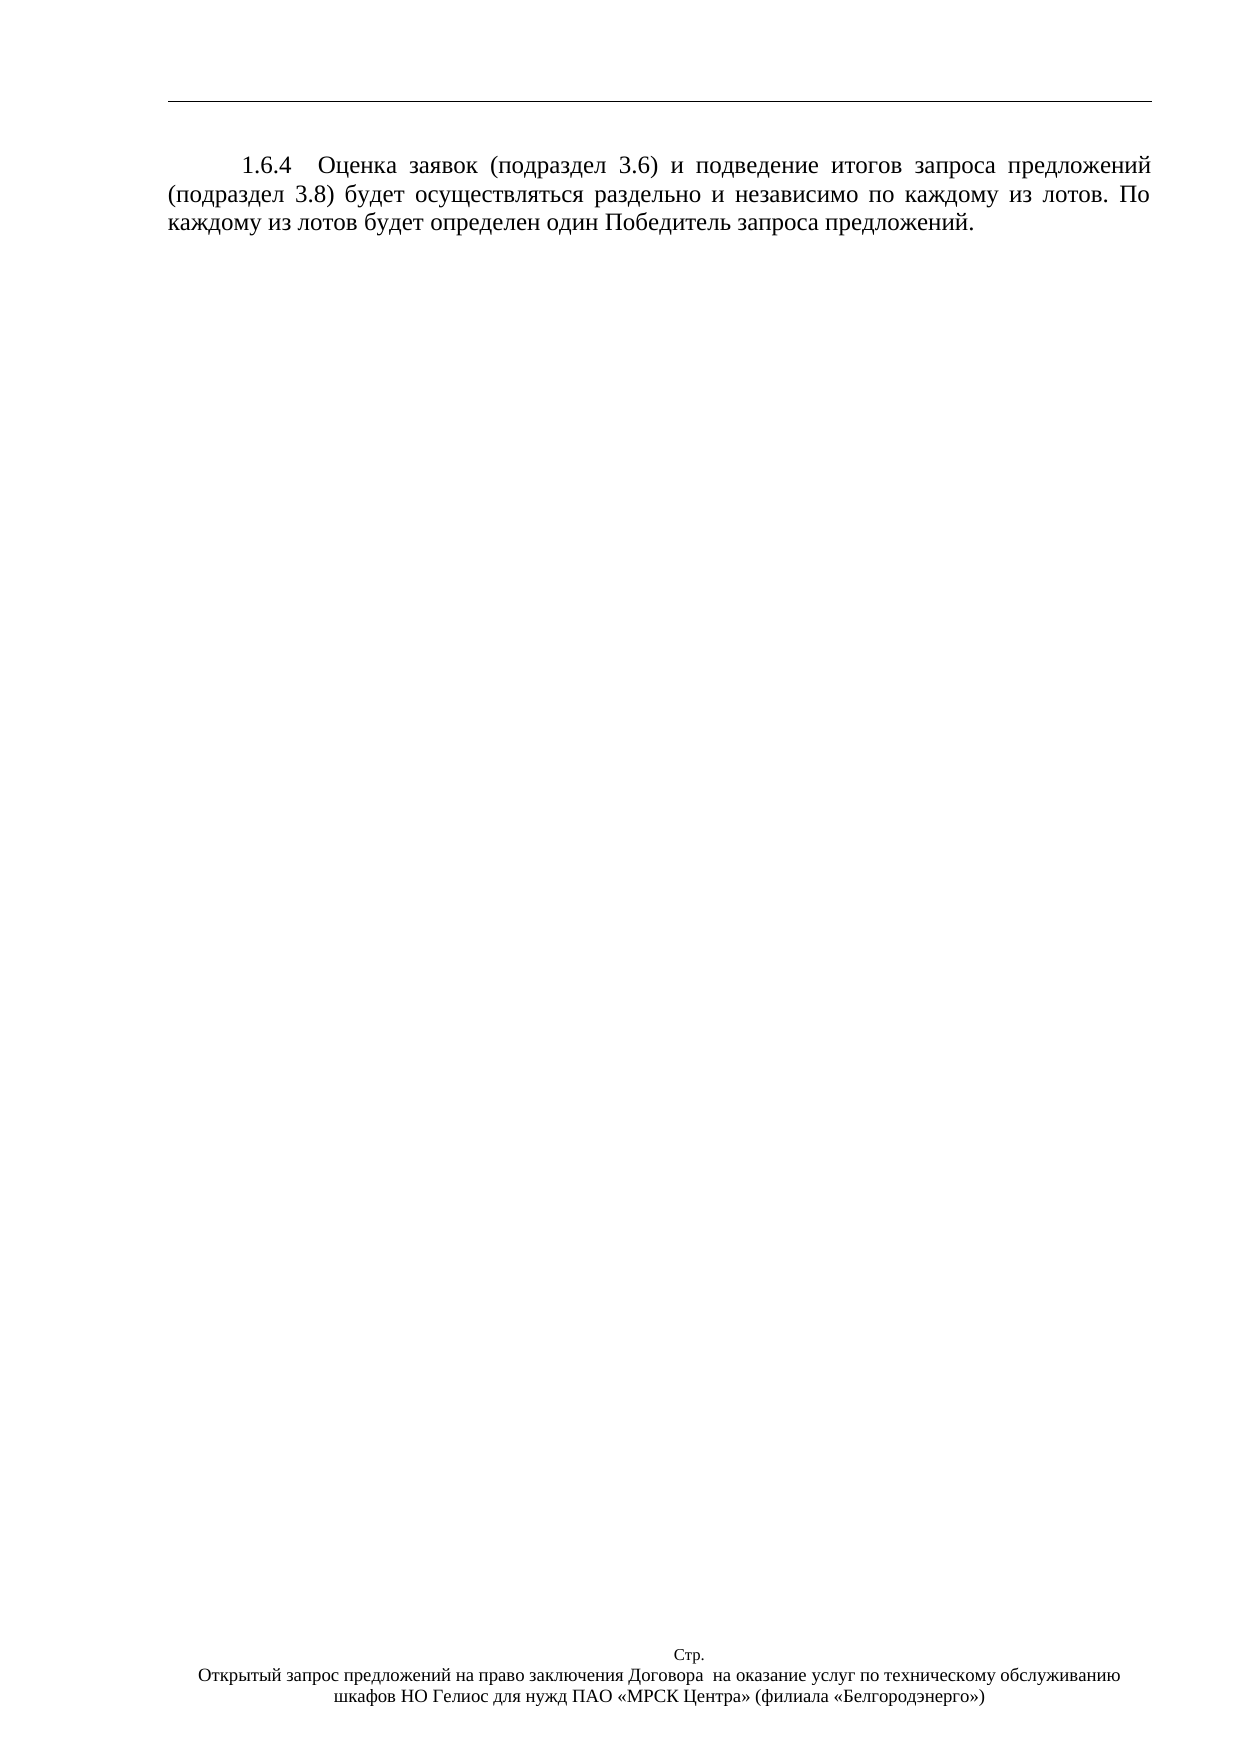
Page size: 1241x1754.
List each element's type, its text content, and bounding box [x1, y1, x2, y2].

subtitle Оценка заявок (подраздел 3.6) и подведение итогов запроса предложений (подраздел 3.8) будет осуществляться раздельно и независимо по каждому из лотов. По каждому из лотов будет определен один Победитель запроса предложений. [168, 150, 1152, 236]
